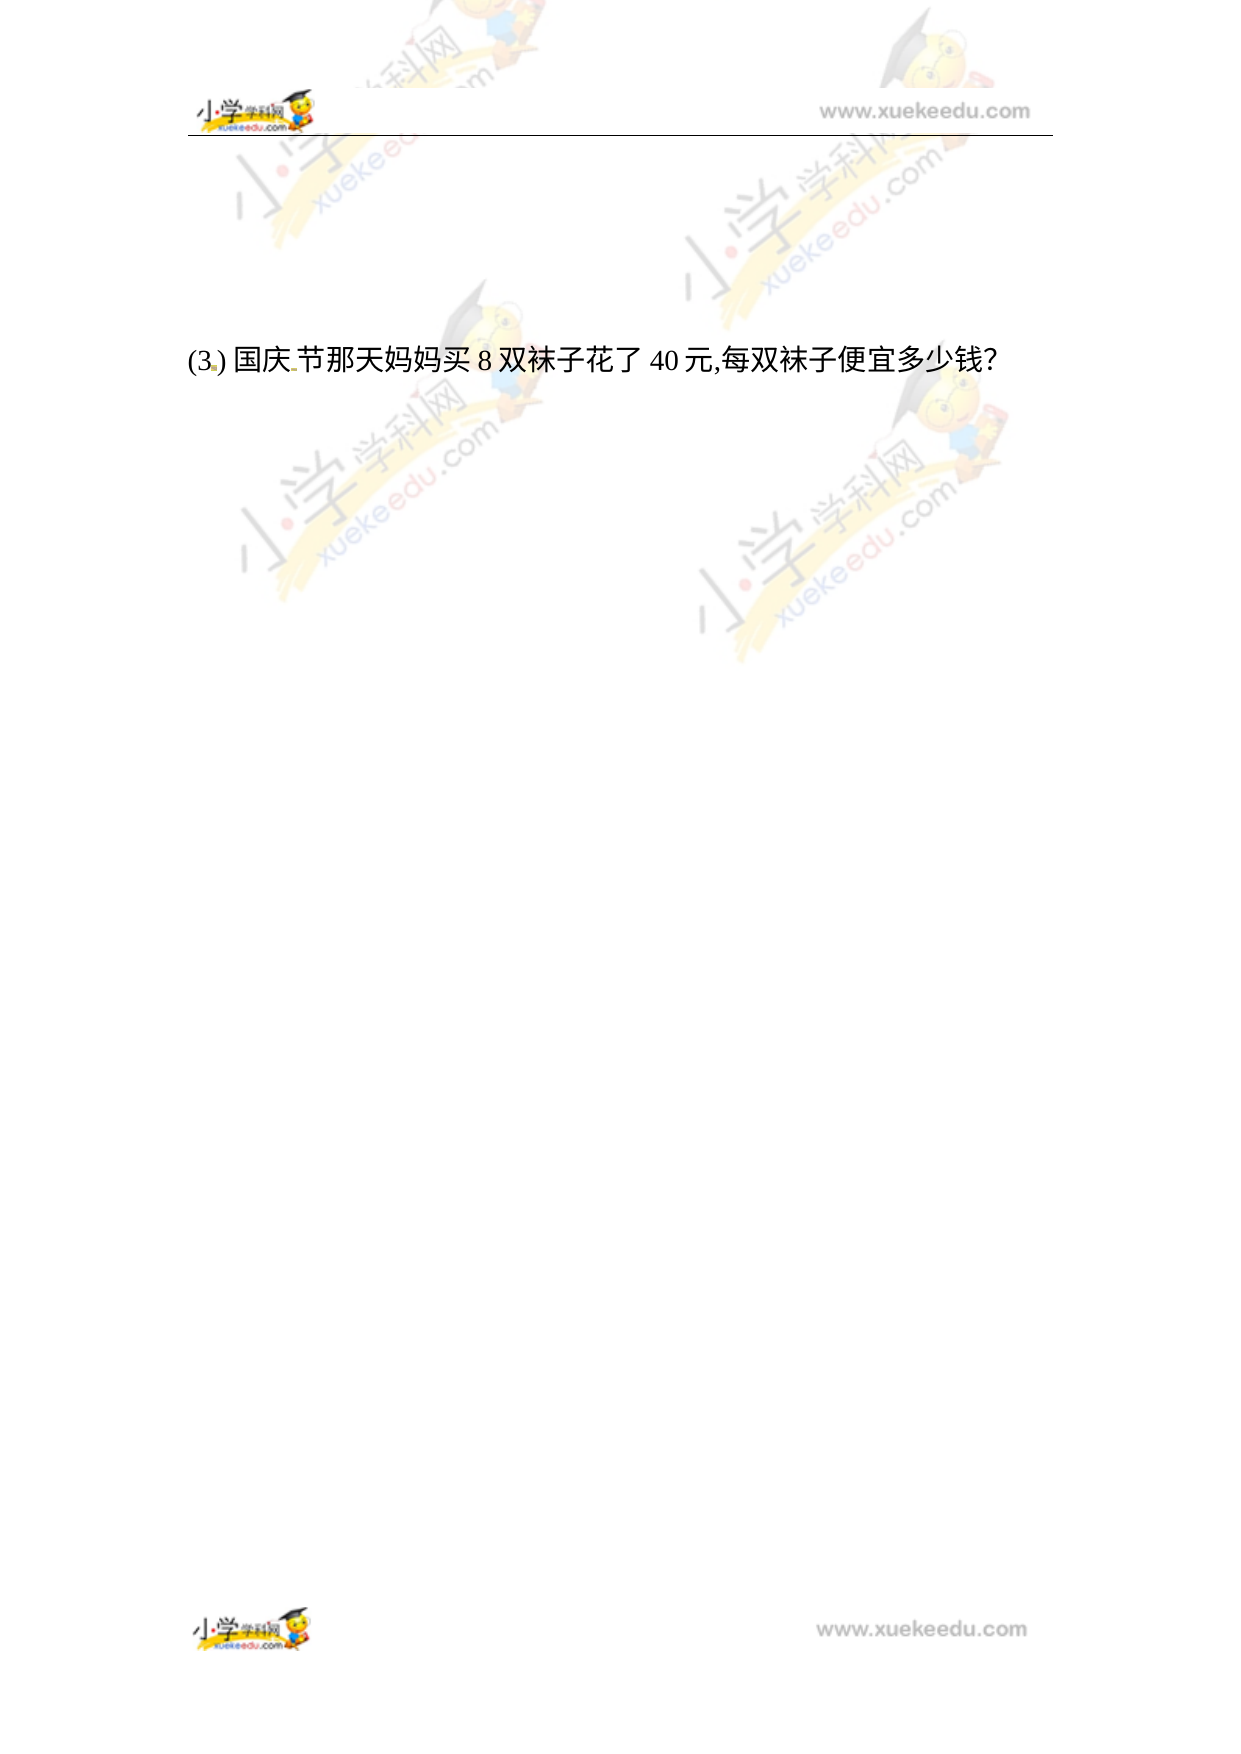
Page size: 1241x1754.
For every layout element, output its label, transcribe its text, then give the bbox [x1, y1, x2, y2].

text (3) 国庆节那天妈妈买8双袜子花了40元,每双袜子便宜多少钱？ [187, 326, 1053, 391]
picture [187, 0, 1053, 326]
picture [187, 391, 1053, 695]
picture [187, 1606, 1046, 1651]
